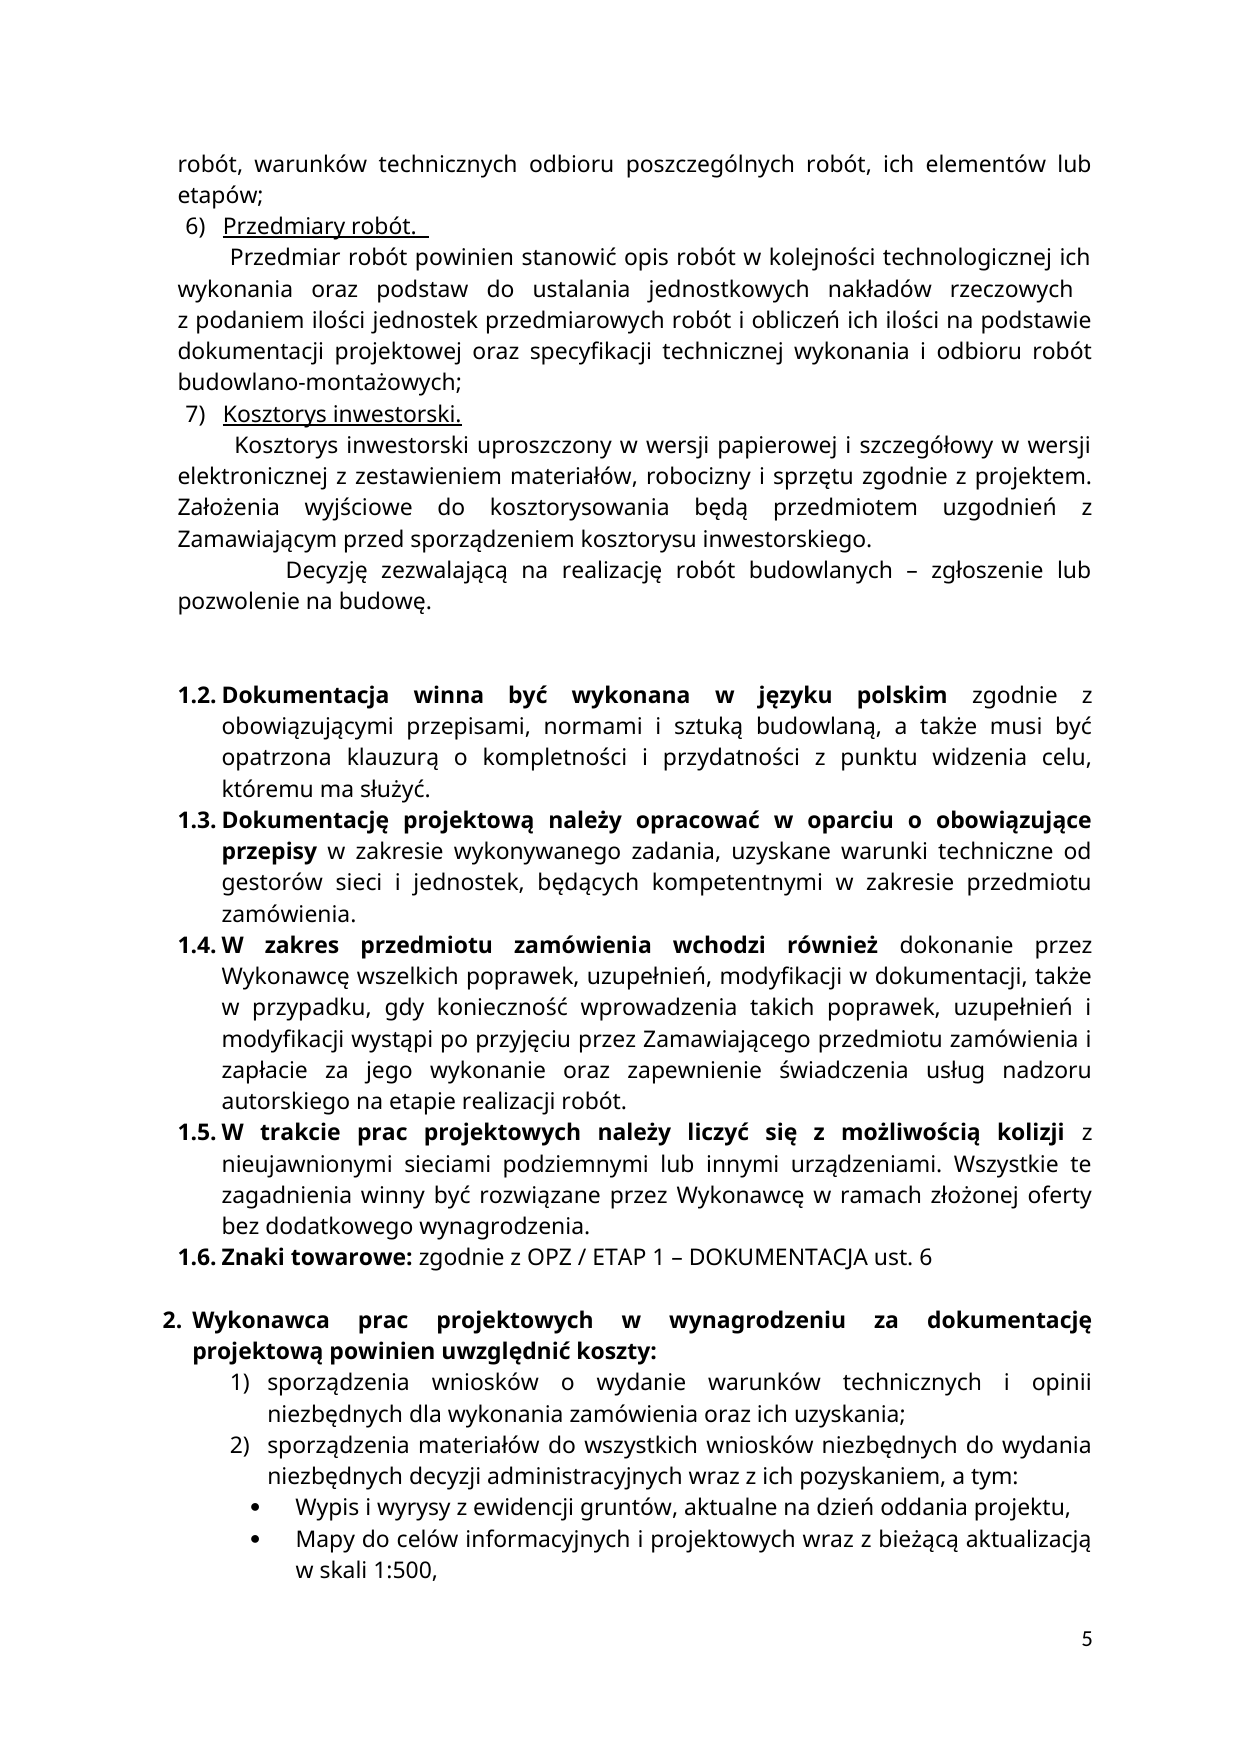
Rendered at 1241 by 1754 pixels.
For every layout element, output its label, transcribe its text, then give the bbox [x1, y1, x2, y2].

list Dokumentację projektową należy opracować w oparciu o obowiązujące przepisy w zakresie wykonywanego zadania, uzyskane warunki techniczne od gestorów sieci i jednostek, będących kompetentnymi w zakresie przedmiotu zamówienia. [177, 804, 1093, 929]
list Znaki towarowe: zgodnie z OPZ / ETAP 1 – DOKUMENTACJA ust. 6 [177, 1241, 1093, 1273]
list W trakcie prac projektowych należy liczyć się z możliwością kolizji z nieujawnionymi sieciami podziemnymi lub innymi urządzeniami. Wszystkie te zagadnienia winny być rozwiązane przez Wykonawcę w ramach złożonej oferty bez dodatkowego wynagrodzenia. [177, 1116, 1093, 1241]
list W zakres przedmiotu zamówienia wchodzi również dokonanie przez Wykonawcę wszelkich poprawek, uzupełnień, modyfikacji w dokumentacji, także w przypadku, gdy konieczność wprowadzenia takich poprawek, uzupełnień i modyfikacji wystąpi po przyjęciu przez Zamawiającego przedmiotu zamówienia i zapłacie za jego wykonanie oraz zapewnienie świadczenia usług nadzoru autorskiego na etapie realizacji robót. [177, 929, 1093, 1116]
list Wykonawca prac projektowych w wynagrodzeniu za dokumentację projektową powinien uwzględnić koszty: [162, 1304, 1093, 1366]
list sporządzenia wniosków o wydanie warunków technicznych i opinii niezbędnych dla wykonania zamówienia oraz ich uzyskania; [229, 1366, 1093, 1429]
list Przedmiary robót. [185, 210, 1093, 241]
list Dokumentacja winna być wykonana w języku polskim zgodnie z obowiązującymi przepisami, normami i sztuką budowlaną, a także musi być opatrzona klauzurą o kompletności i przydatności z punktu widzenia celu, któremu ma służyć. [177, 679, 1093, 804]
text Przedmiar robót powinien stanowić opis robót w kolejności technologicznej ich wykonania oraz podstaw do ustalania jednostkowych nakładów rzeczowych z podaniem ilości jednostek przedmiarowych robót i obliczeń ich ilości na podstawie dokumentacji projektowej oraz specyfikacji technicznej wykonania i odbioru robót budowlano-montażowych; [177, 241, 1093, 398]
list Mapy do celów informacyjnych i projektowych wraz z bieżącą aktualizacją w skali 1:500, [251, 1523, 1093, 1585]
list Wypis i wyrysy z ewidencji gruntów, aktualne na dzień oddania projektu, [251, 1491, 1093, 1523]
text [177, 148, 1093, 210]
text Decyzję zezwalającą na realizację robót budowlanych – zgłoszenie lub pozwolenie na budowę. [177, 554, 1093, 616]
list sporządzenia materiałów do wszystkich wniosków niezbędnych do wydania niezbędnych decyzji administracyjnych wraz z ich pozyskaniem, a tym: [229, 1429, 1093, 1491]
list Kosztorys inwestorski. [185, 398, 1093, 429]
text Kosztorys inwestorski uproszczony w wersji papierowej i szczegółowy w wersji elektronicznej z zestawieniem materiałów, robocizny i sprzętu zgodnie z projektem. Założenia wyjściowe do kosztorysowania będą przedmiotem uzgodnień z Zamawiającym przed sporządzeniem kosztorysu inwestorskiego. [177, 429, 1093, 554]
